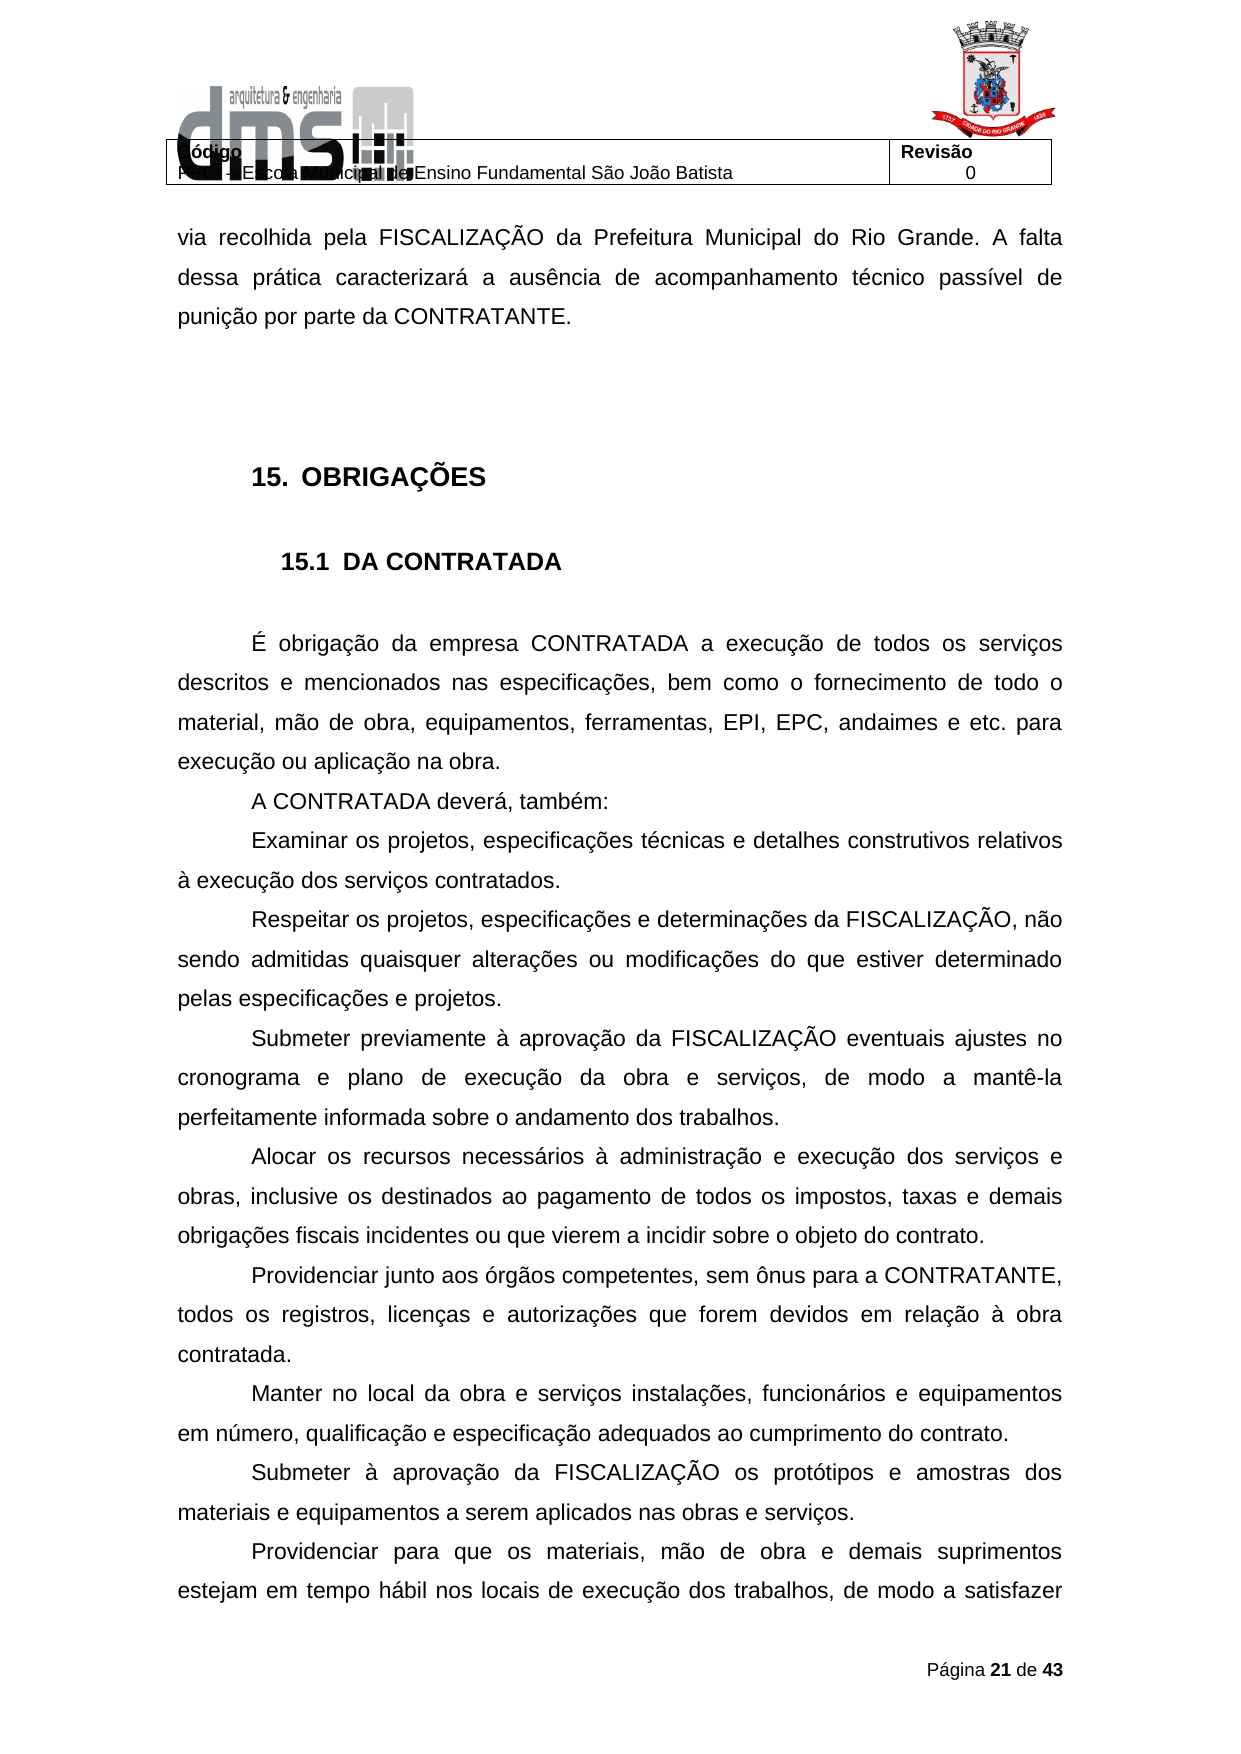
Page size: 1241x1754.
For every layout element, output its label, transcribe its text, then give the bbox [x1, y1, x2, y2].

text Manter no local da obra e serviços instalações, funcionários e equipamentos em número, qualificação e especificação adequados ao cumprimento do contrato. [177, 1380, 1063, 1446]
subtitle DA CONTRATADA [177, 547, 1063, 576]
picture [177, 140, 414, 181]
text Submeter à aprovação da FISCALIZAÇÃO os protótipos e amostras dos materiais e equipamentos a serem aplicados nas obras e serviços. [177, 1459, 1063, 1525]
text Providenciar junto aos órgãos competentes, sem ônus para a CONTRATANTE, todos os registros, licenças e autorizações que forem devidos em relação à obra contratada. [177, 1262, 1063, 1367]
picture [931, 21, 1056, 138]
picture [177, 86, 414, 139]
text Submeter previamente à aprovação da FISCALIZAÇÃO eventuais ajustes no cronograma e plano de execução da obra e serviços, de modo a mantê-la perfeitamente informada sobre o andamento dos trabalhos. [177, 1025, 1063, 1130]
text Respeitar os projetos, especificações e determinações da FISCALIZAÇÃO, não sendo admitidas quaisquer alterações ou modificações do que estiver determinado pelas especificações e projetos. [177, 906, 1063, 1012]
text É obrigação da empresa CONTRATADA a execução de todos os serviços descritos e mencionados nas especificações, bem como o fornecimento de todo o material, mão de obra, equipamentos, ferramentas, EPI, EPC, andaimes e etc. para execução ou aplicação na obra. [177, 630, 1063, 775]
subtitle OBRIGAÇÕES [177, 461, 1063, 492]
text Alocar os recursos necessários à administração e execução dos serviços e obras, inclusive os destinados ao pagamento de todos os impostos, taxas e demais obrigações fiscais incidentes ou que vierem a incidir sobre o objeto do contrato. [177, 1143, 1063, 1248]
text Examinar os projetos, especificações técnicas e detalhes construtivos relativos à execução dos serviços contratados. [177, 827, 1063, 893]
text A CONTRATADA deverá, também: [177, 788, 1063, 814]
